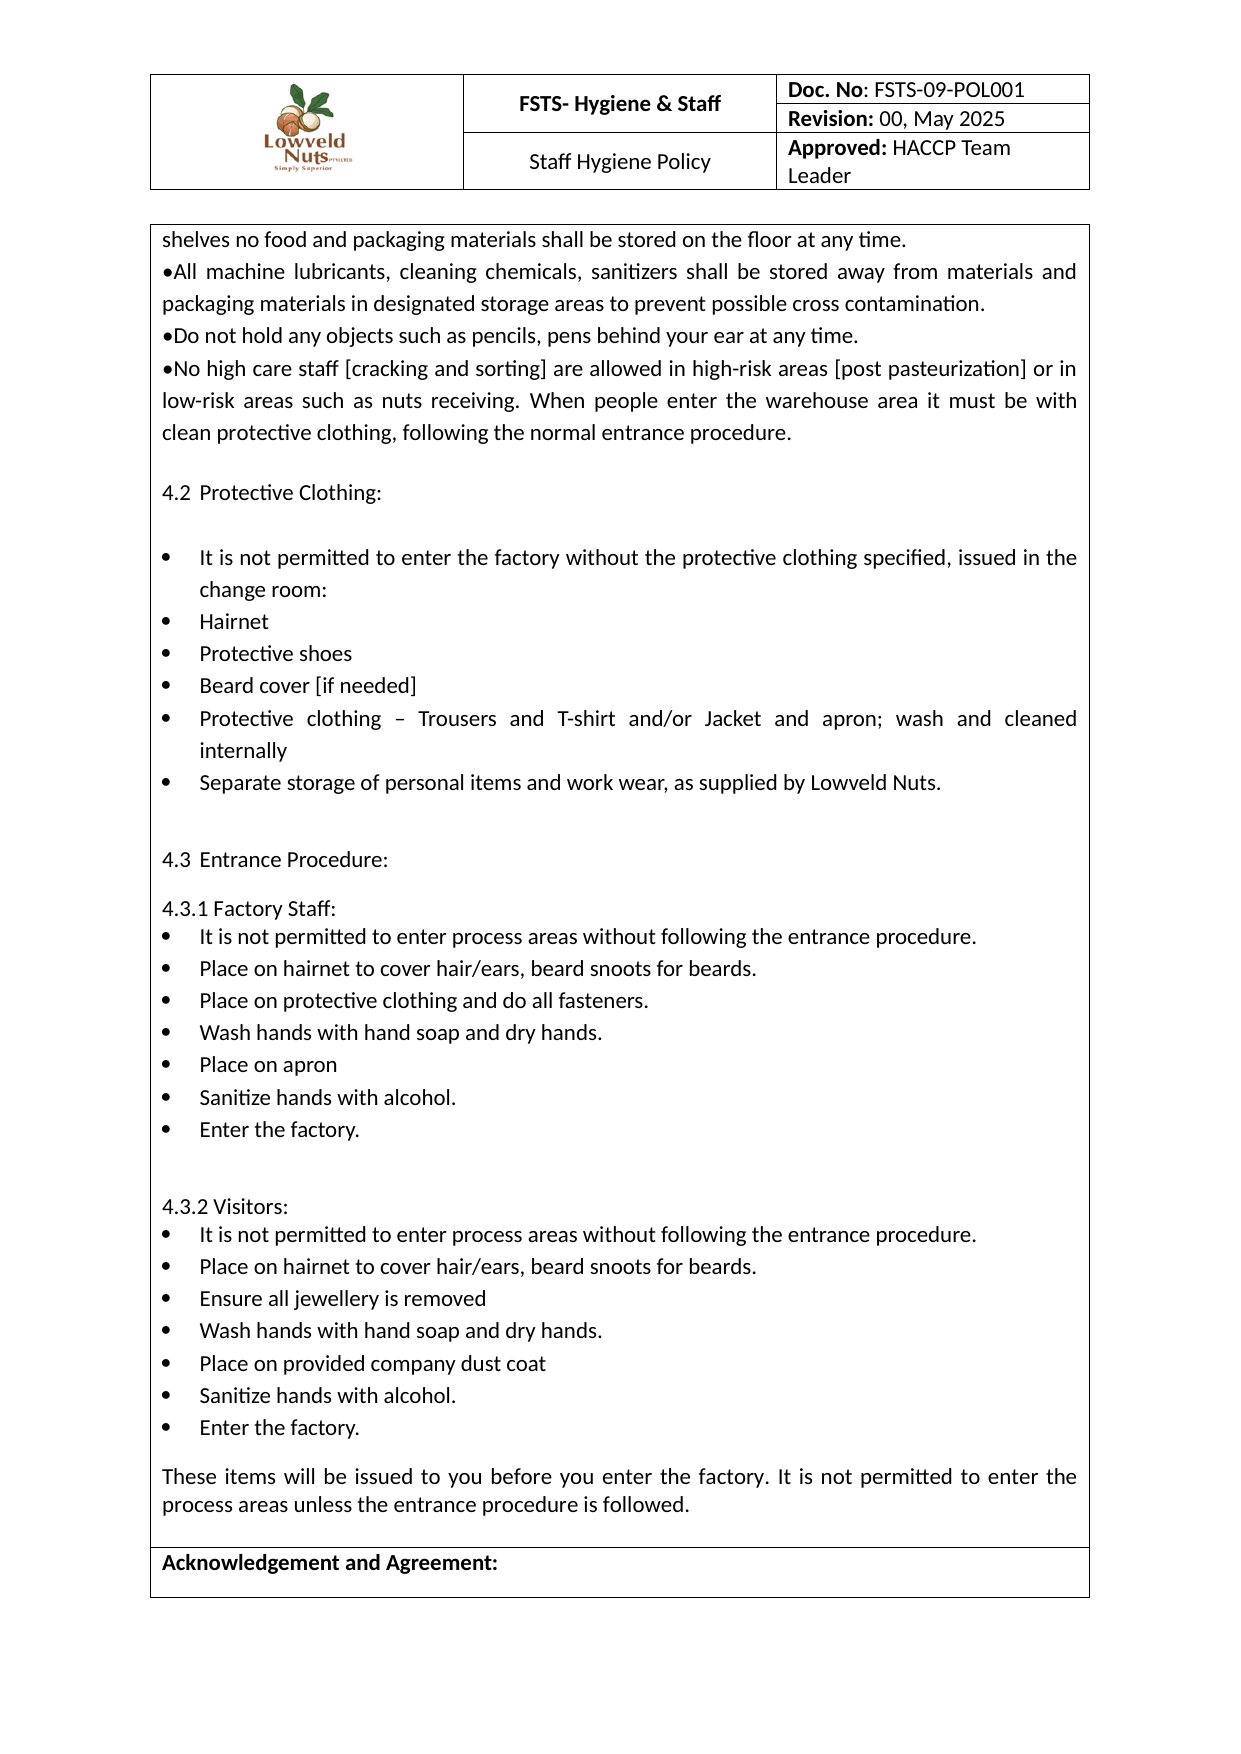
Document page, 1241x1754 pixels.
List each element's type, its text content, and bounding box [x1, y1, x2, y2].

picture [260, 81, 355, 183]
